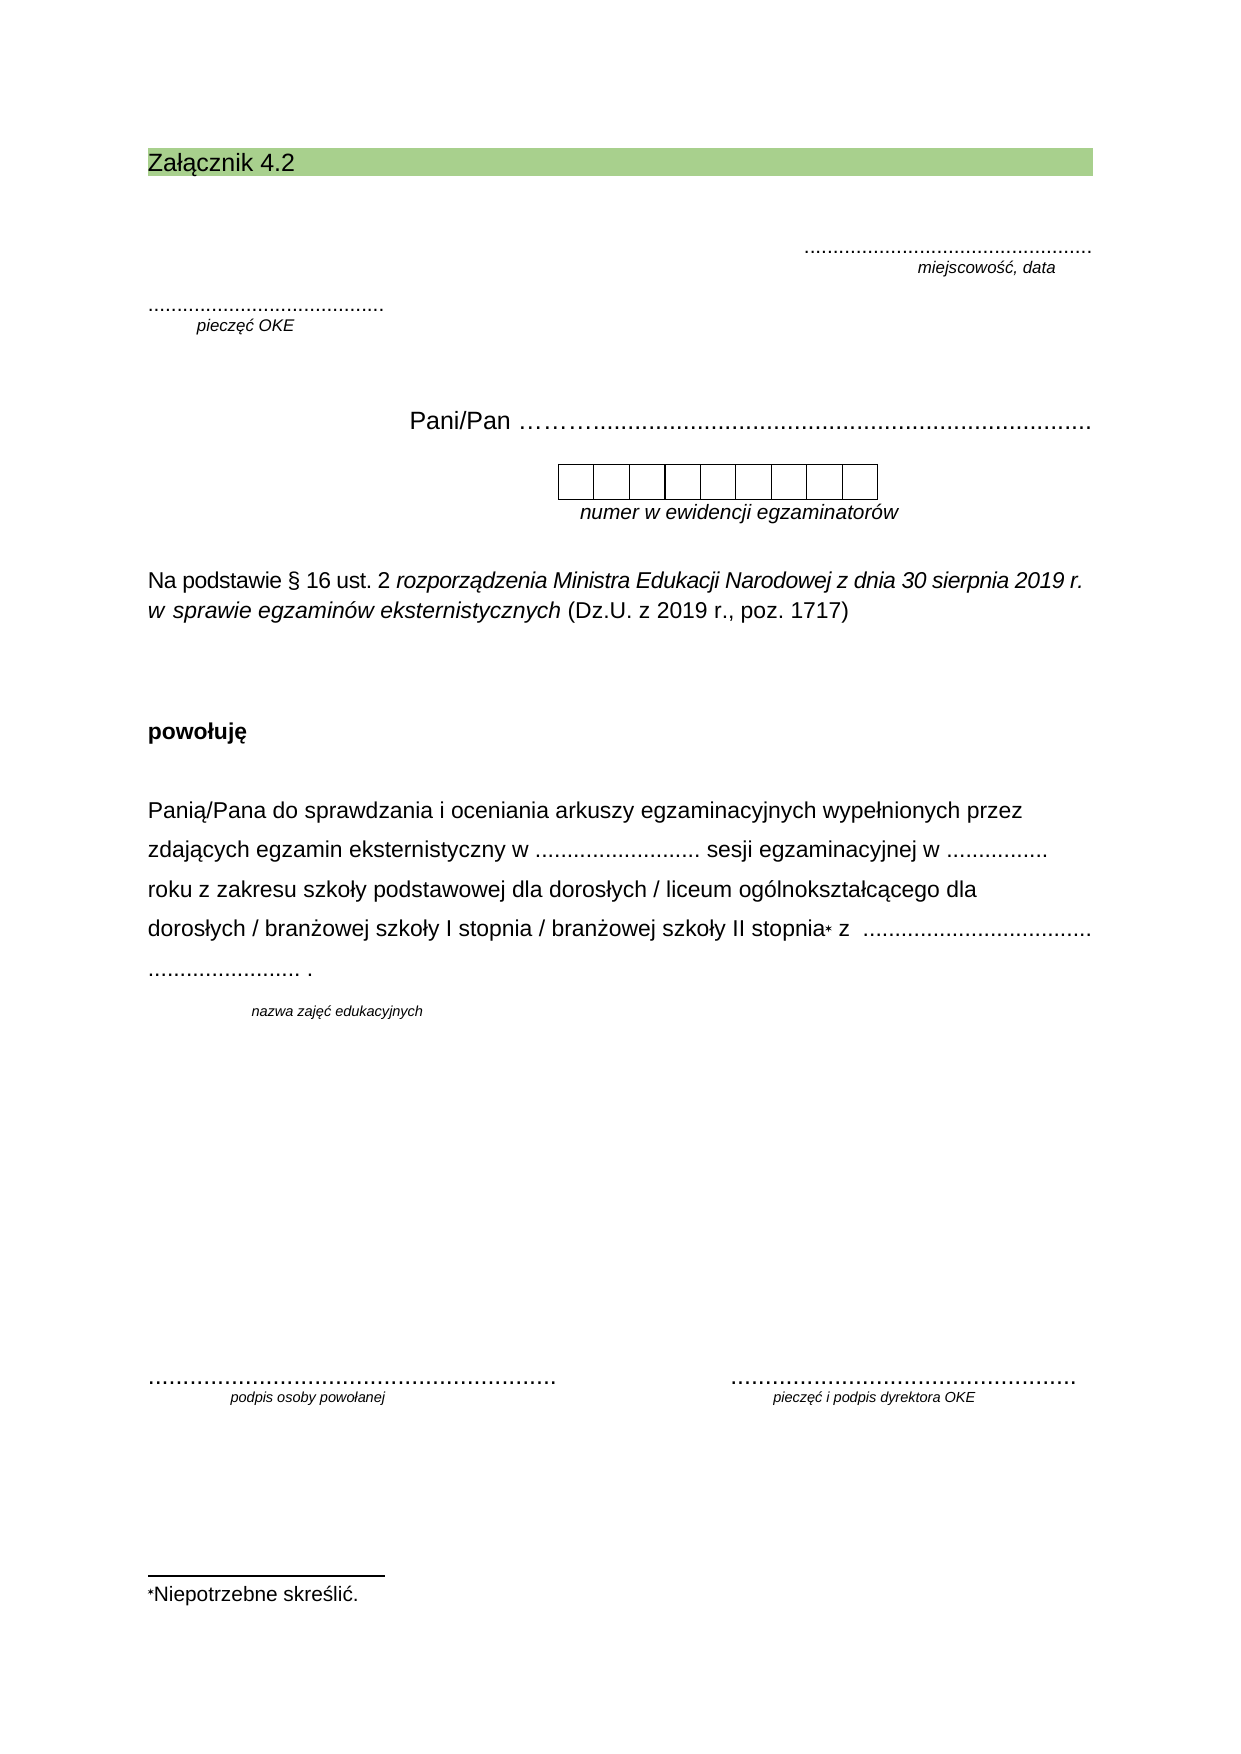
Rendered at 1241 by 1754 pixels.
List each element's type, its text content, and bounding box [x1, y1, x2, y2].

table_header [843, 465, 877, 498]
table_header [666, 465, 700, 498]
text .................................................. [148, 234, 1093, 258]
text pieczęć OKE [192, 315, 1093, 349]
text Pani/Pan ………........................................................................ [148, 406, 1093, 435]
text miejscowość, data [148, 258, 1093, 291]
text powołuję [148, 718, 1093, 744]
table_header [559, 465, 593, 498]
text numer w ewidencji egzaminatorów [536, 499, 1093, 523]
table_header [807, 465, 842, 498]
text ......................................... [148, 291, 1093, 315]
table_header [594, 465, 629, 498]
text Załącznik 4.2 [148, 148, 1093, 176]
text Na podstawie § 16 ust. 2 rozporządzenia Ministra Edukacji Narodowej z dnia 30 sierpnia 2019 r. w sprawie egzaminów eksternistycznych (Dz.U. z 2019 r., poz. 1717) [148, 567, 1093, 623]
text podpis osoby powołanej pieczęć i podpis dyrektora OKE [148, 1389, 1093, 1418]
table_header [630, 465, 664, 498]
table_header [701, 465, 735, 498]
text ........................................................... .................................................. [148, 1361, 1093, 1389]
table_header [736, 465, 771, 498]
table_header [772, 465, 806, 498]
text Panią/Pana do sprawdzania i oceniania arkuszy egzaminacyjnych wypełnionych przez zdających egzamin eksternistyczny w .......................... sesji egzaminacyjnej w ................ roku z zakresu szkoły podstawowej dla dorosłych / liceum ogólnokształcącego dla dorosłych / branżowej szkoły I stopnia / branżowej szkoły II stopnia z ............................................................ . [148, 797, 1093, 981]
